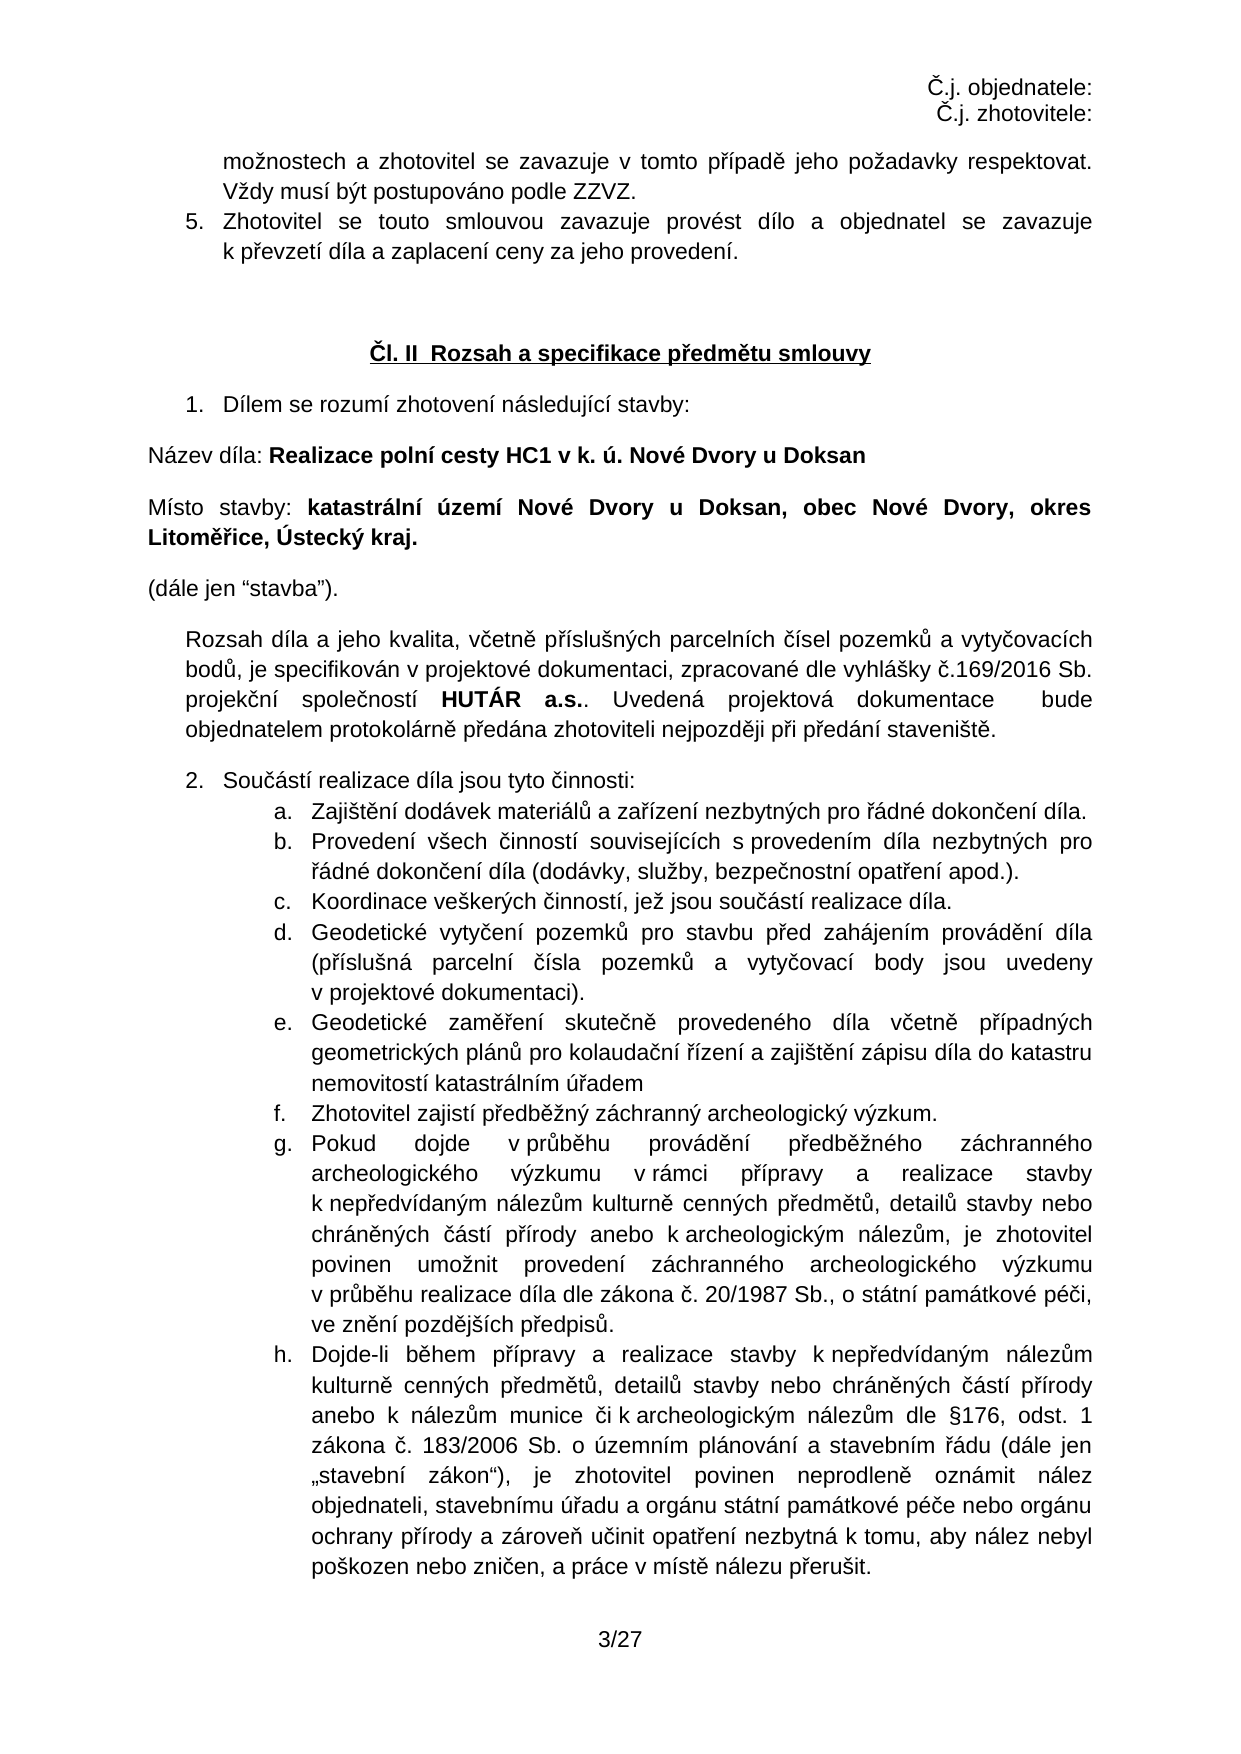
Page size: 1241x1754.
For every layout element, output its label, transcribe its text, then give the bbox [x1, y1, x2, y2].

text Rozsah díla a jeho kvalita, včetně příslušných parcelních čísel pozemků a vytyčovacích bodů, je specifikován v projektové dokumentaci, zpracované dle vyhlášky č.169/2016 Sb. projekční společností HUTÁR a.s.. Uvedená projektová dokumentace bude objednatelem protokolárně předána zhotoviteli nejpozději při předání staveniště. [185, 626, 1093, 743]
text Název díla: Realizace polní cesty HC1 v k. ú. Nové Dvory u Doksan [148, 442, 1093, 469]
text Čl. II Rozsah a specifikace předmětu smlouvy [148, 340, 1093, 367]
list Dojde-li během přípravy a realizace stavby k nepředvídaným nálezům kulturně cenných předmětů, detailů stavby nebo chráněných částí přírody anebo k nálezům munice či k archeologickým nálezům dle §176, odst. 1 zákona č. 183/2006 Sb. o územním plánování a stavebním řádu (dále jen „stavební zákon“), je zhotovitel povinen neprodleně oznámit nález objednateli, stavebnímu úřadu a orgánu státní památkové péče nebo orgánu ochrany přírody a zároveň učinit opatření nezbytná k tomu, aby nález nebyl poškozen nebo zničen, a práce v místě nálezu přerušit. [274, 1341, 1093, 1579]
list Geodetické zaměření skutečně provedeného díla včetně případných geometrických plánů pro kolaudační řízení a zajištění zápisu díla do katastru nemovitostí katastrálním úřadem [274, 1009, 1093, 1096]
text (dále jen “stavba”). [148, 575, 1093, 601]
list Geodetické vytyčení pozemků pro stavbu před zahájením provádění díla (příslušná parcelní čísla pozemků a vytyčovací body jsou uvedeny v projektové dokumentaci). [274, 918, 1093, 1005]
list Zhotovitel zajistí předběžný záchranný archeologický výzkum. [274, 1100, 1093, 1126]
list Dílem se rozumí zhotovení následující stavby: [185, 391, 1093, 418]
list Zhotovitel se touto smlouvou zavazuje provést dílo a objednatel se zavazuje k převzetí díla a zaplacení ceny za jeho provedení. [185, 208, 1093, 264]
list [185, 148, 1093, 204]
list Zajištění dodávek materiálů a zařízení nezbytných pro řádné dokončení díla. [274, 798, 1093, 824]
list Pokud dojde v průběhu provádění předběžného záchranného archeologického výzkumu v rámci přípravy a realizace stavby k nepředvídaným nálezům kulturně cenných předmětů, detailů stavby nebo chráněných částí přírody anebo k archeologickým nálezům, je zhotovitel povinen umožnit provedení záchranného archeologického výzkumu v průběhu realizace díla dle zákona č. 20/1987 Sb., o státní památkové péči, ve znění pozdějších předpisů. [274, 1130, 1093, 1337]
list Součástí realizace díla jsou tyto činnosti: [185, 767, 1093, 794]
list Provedení všech činností souvisejících s provedením díla nezbytných pro řádné dokončení díla (dodávky, služby, bezpečnostní opatření apod.). [274, 828, 1093, 884]
list Koordinace veškerých činností, jež jsou součástí realizace díla. [274, 888, 1093, 914]
text Místo stavby: katastrální území Nové Dvory u Doksan, obec Nové Dvory, okres Litoměřice, Ústecký kraj. [148, 493, 1093, 550]
